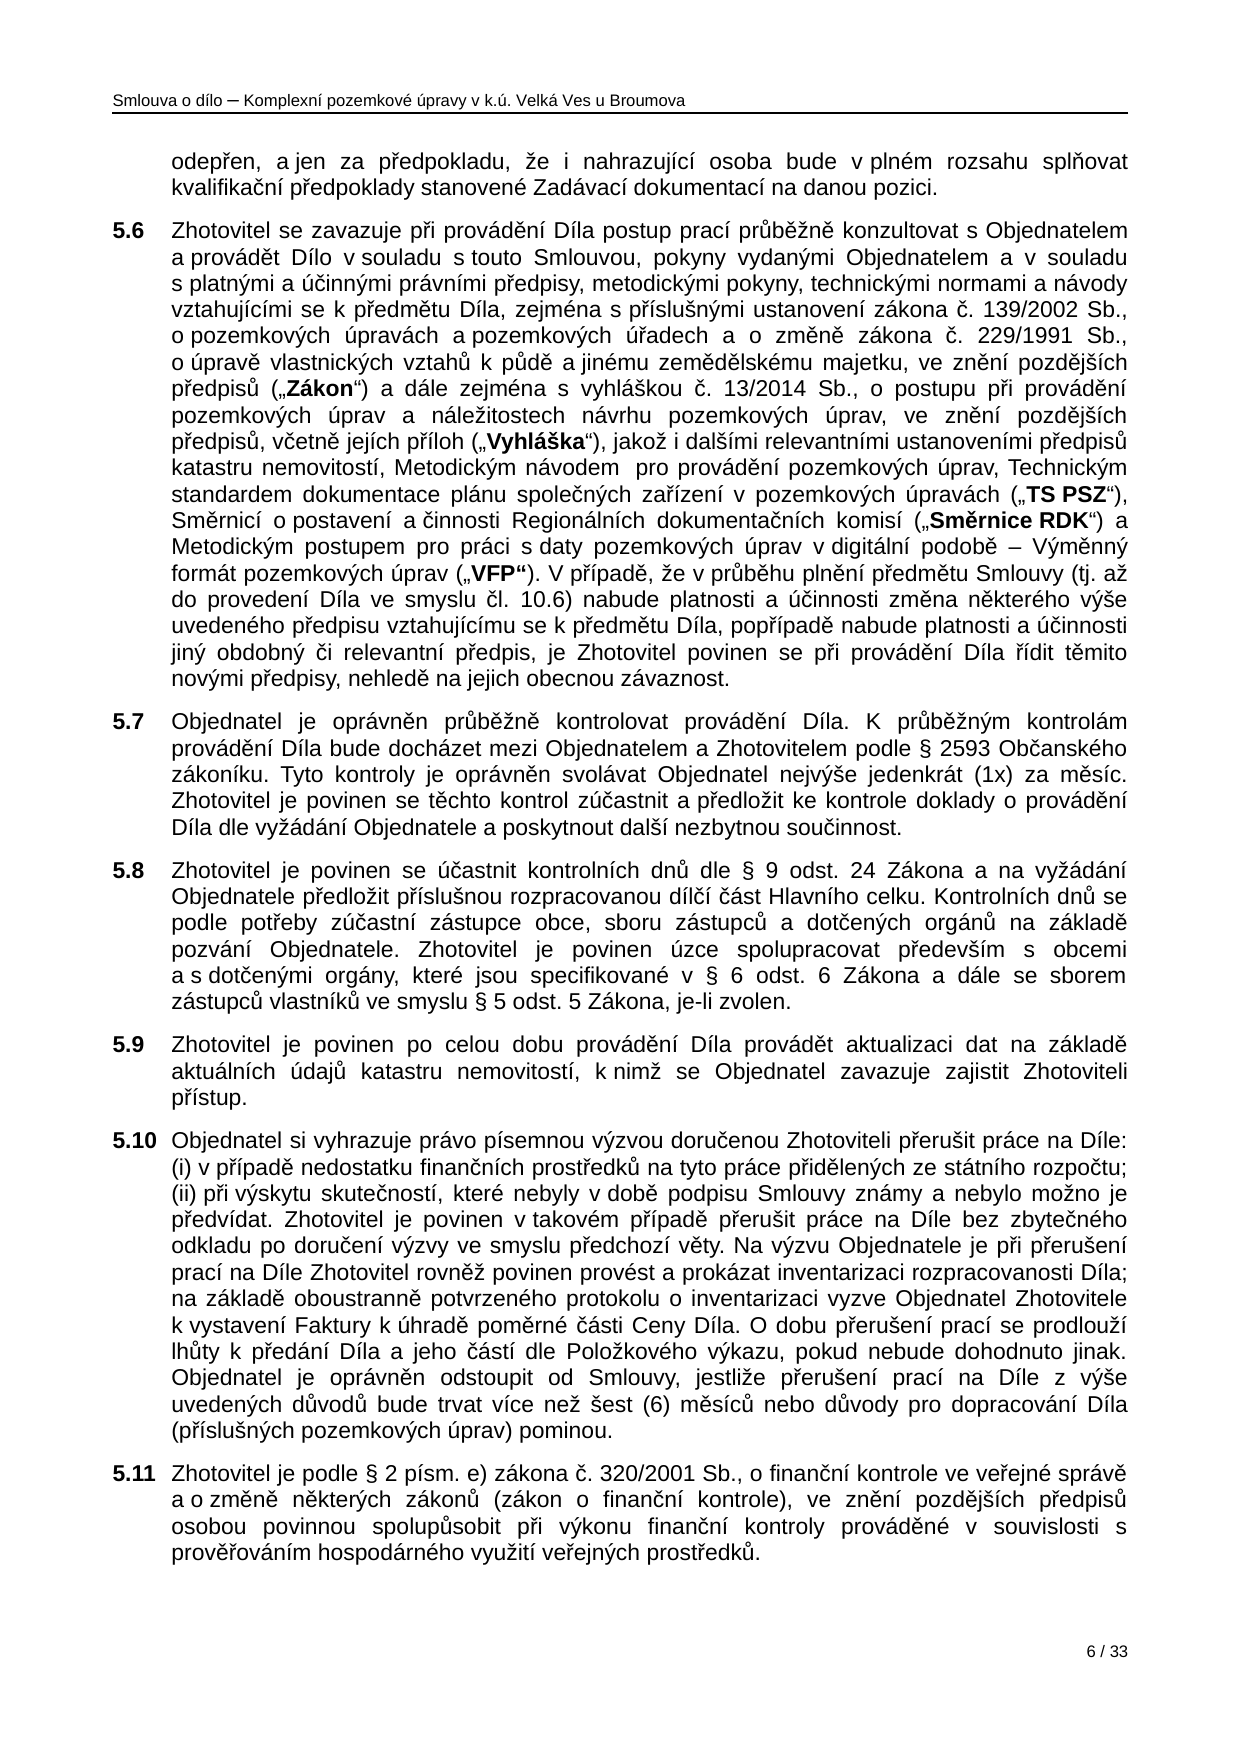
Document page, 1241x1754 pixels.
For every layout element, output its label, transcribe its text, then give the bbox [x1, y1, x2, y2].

text Zhotovitel je povinen po celou dobu provádění Díla provádět aktualizaci dat na základě aktuálních údajů katastru nemovitostí, k nimž se Objednatel zavazuje zajistit Zhotoviteli přístup. [112, 1031, 1128, 1110]
text Objednatel si vyhrazuje právo písemnou výzvou doručenou Zhotoviteli přerušit práce na Díle: (i) v případě nedostatku finančních prostředků na tyto práce přidělených ze státního rozpočtu; (ii) při výskytu skutečností, které nebyly v době podpisu Smlouvy známy a nebylo možno je předvídat. Zhotovitel je povinen v takovém případě přerušit práce na Díle bez zbytečného odkladu po doručení výzvy ve smyslu předchozí věty. Na výzvu Objednatele je při přerušení prací na Díle Zhotovitel rovněž povinen provést a prokázat inventarizaci rozpracovanosti Díla; na základě oboustranně potvrzeného protokolu o inventarizaci vyzve Objednatel Zhotovitele k vystavení Faktury k úhradě poměrné části Ceny Díla. O dobu přerušení prací se prodlouží lhůty k předání Díla a jeho částí dle Položkového výkazu, pokud nebude dohodnuto jinak. Objednatel je oprávněn odstoupit od Smlouvy, jestliže přerušení prací na Díle z výše uvedených důvodů bude trvat více než šest (6) měsíců nebo důvody pro dopracování Díla (příslušných pozemkových úprav) pominou. [112, 1127, 1128, 1443]
text Zhotovitel je podle § 2 písm. e) zákona č. 320/2001 Sb., o finanční kontrole ve veřejné správě a o změně některých zákonů (zákon o finanční kontrole), ve znění pozdějších předpisů osobou povinnou spolupůsobit při výkonu finanční kontroly prováděné v souvislosti s prověřováním hospodárného využití veřejných prostředků. [112, 1460, 1128, 1565]
text Zhotovitel je povinen se účastnit kontrolních dnů dle § 9 odst. 24 Zákona a na vyžádání Objednatele předložit příslušnou rozpracovanou dílčí část Hlavního celku. Kontrolních dnů se podle potřeby zúčastní zástupce obce, sboru zástupců a dotčených orgánů na základě pozvání Objednatele. Zhotovitel je povinen úzce spolupracovat především s obcemi a s dotčenými orgány, které jsou specifikované v § 6 odst. 6 Zákona a dále se sborem zástupců vlastníků ve smyslu § 5 odst. 5 Zákona, je-li zvolen. [112, 857, 1128, 1015]
text Objednatel je oprávněn průběžně kontrolovat provádění Díla. K průběžným kontrolám provádění Díla bude docházet mezi Objednatelem a Zhotovitelem podle § 2593 Občanského zákoníku. Tyto kontroly je oprávněn svolávat Objednatel nejvýše jedenkrát (1x) za měsíc. Zhotovitel je povinen se těchto kontrol zúčastnit a předložit ke kontrole doklady o provádění Díla dle vyžádání Objednatele a poskytnout další nezbytnou součinnost. [112, 708, 1128, 840]
text Zhotovitel se zavazuje při provádění Díla postup prací průběžně konzultovat s Objednatelem a provádět Dílo v souladu s touto Smlouvou, pokyny vydanými Objednatelem a v souladu s platnými a účinnými právními předpisy, metodickými pokyny, technickými normami a návody vztahujícími se k předmětu Díla, zejména s příslušnými ustanovení zákona č. 139/2002 Sb., o pozemkových úpravách a pozemkových úřadech a o změně zákona č. 229/1991 Sb., o úpravě vlastnických vztahů k půdě a jinému zemědělskému majetku, ve znění pozdějších předpisů („Zákon“) a dále zejména s vyhláškou č. 13/2014 Sb., o postupu při provádění pozemkových úprav a náležitostech návrhu pozemkových úprav, ve znění pozdějších předpisů, včetně jejích příloh („Vyhláška“), jakož i dalšími relevantními ustanoveními předpisů katastru nemovitostí, Metodickým návodem pro provádění pozemkových úprav, Technickým standardem dokumentace plánu společných zařízení v pozemkových úpravách („TS PSZ“), Směrnicí o postavení a činnosti Regionálních dokumentačních komisí („Směrnice RDK“) a Metodickým postupem pro práci s daty pozemkových úprav v digitální podobě – Výměnný formát pozemkových úprav („VFP“). V případě, že v průběhu plnění předmětu Smlouvy (tj. až do provedení Díla ve smyslu čl. 10.6) nabude platnosti a účinnosti změna některého výše uvedeného předpisu vztahujícímu se k předmětu Díla, popřípadě nabude platnosti a účinnosti jiný obdobný či relevantní předpis, je Zhotovitel povinen se při provádění Díla řídit těmito novými předpisy, nehledě na jejich obecnou závaznost. [112, 217, 1128, 691]
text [112, 148, 1128, 200]
